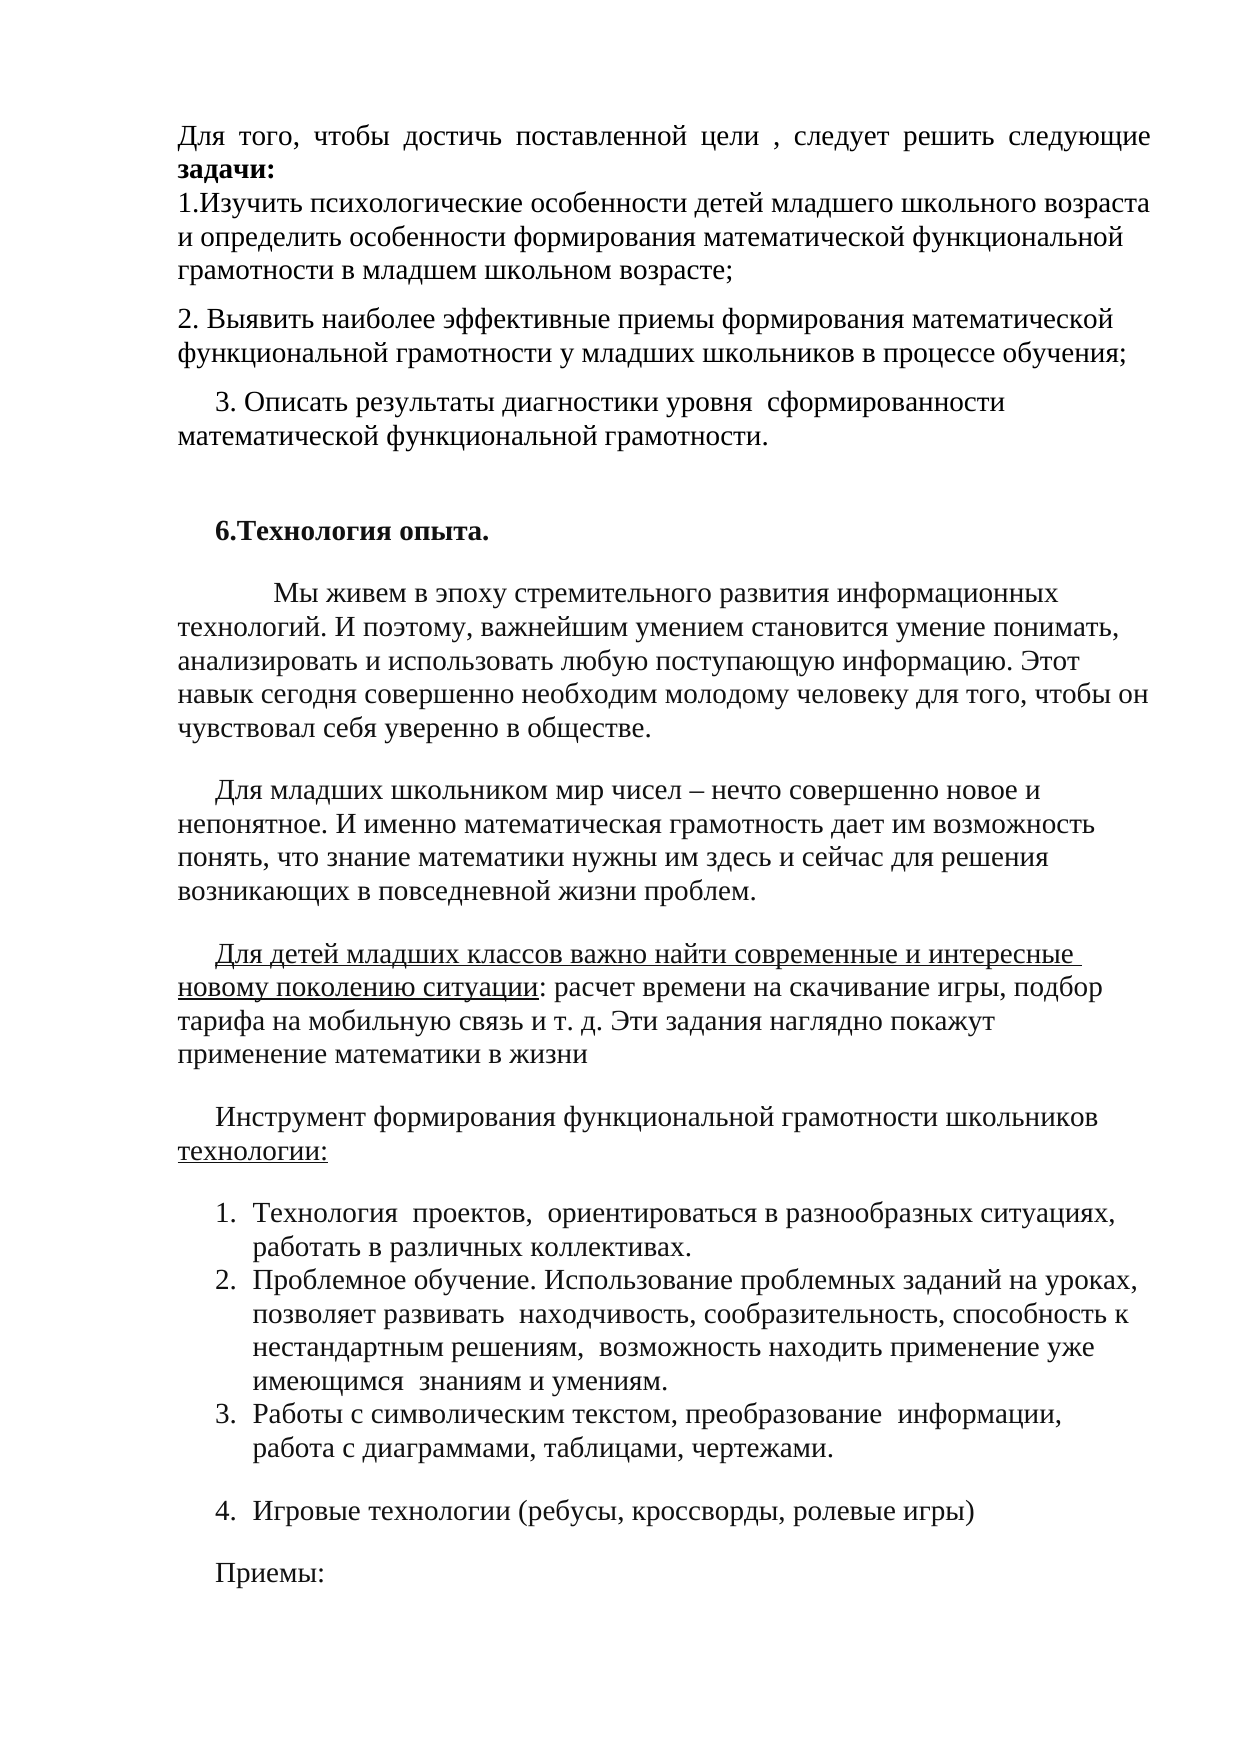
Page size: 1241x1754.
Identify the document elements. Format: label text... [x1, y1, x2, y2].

list Технология проектов, ориентироваться в разнообразных ситуациях, работать в различных коллективах. [215, 1195, 1152, 1262]
text 2. Выявить наиболее эффективные приемы формирования математической функциональной грамотности у младших школьников в процессе обучения; [177, 301, 1152, 368]
list Игровые технологии (ребусы, кроссворды, ролевые игры) [215, 1493, 1152, 1526]
list Проблемное обучение. Использование проблемных заданий на уроках, позволяет развивать находчивость, сообразительность, способность к нестандартным решениям, возможность находить применение уже имеющимся знаниям и умениям. [215, 1262, 1152, 1397]
text Мы живем в эпоху стремительного развития информационных технологий. И поэтому, важнейшим умением становится умение понимать, анализировать и использовать любую поступающую информацию. Этот навык сегодня совершенно необходим молодому человеку для того, чтобы он чувствовал себя уверенно в обществе. [177, 576, 1152, 743]
text Инструмент формирования функциональной грамотности школьников технологии: [177, 1099, 1152, 1166]
text 6.Технология опыта. [177, 513, 1152, 546]
text Приемы: [177, 1556, 1152, 1589]
text 3. Описать результаты диагностики уровня сформированности математической функциональной грамотности. [177, 384, 1152, 451]
text 1.Изучить психологические особенности детей младшего школьного возраста и определить особенности формирования математической функциональной грамотности в младшем школьном возрасте; [177, 185, 1152, 286]
text Для детей младших классов важно найти современные и интересные новому поколению ситуации: расчет времени на скачивание игры, подбор тарифа на мобильную связь и т. д. Эти задания наглядно покажут применение математики в жизни [177, 936, 1152, 1070]
text Для того, чтобы достичь поставленной цели , следует решить следующие задачи: [177, 118, 1152, 185]
list Работы с символическим текстом, преобразование информации, работа с диаграммами, таблицами, чертежами. [215, 1397, 1152, 1464]
text Для младших школьником мир чисел – нечто совершенно новое и непонятное. И именно математическая грамотность дает им возможность понять, что знание математики нужны им здесь и сейчас для решения возникающих в повседневной жизни проблем. [177, 772, 1152, 907]
